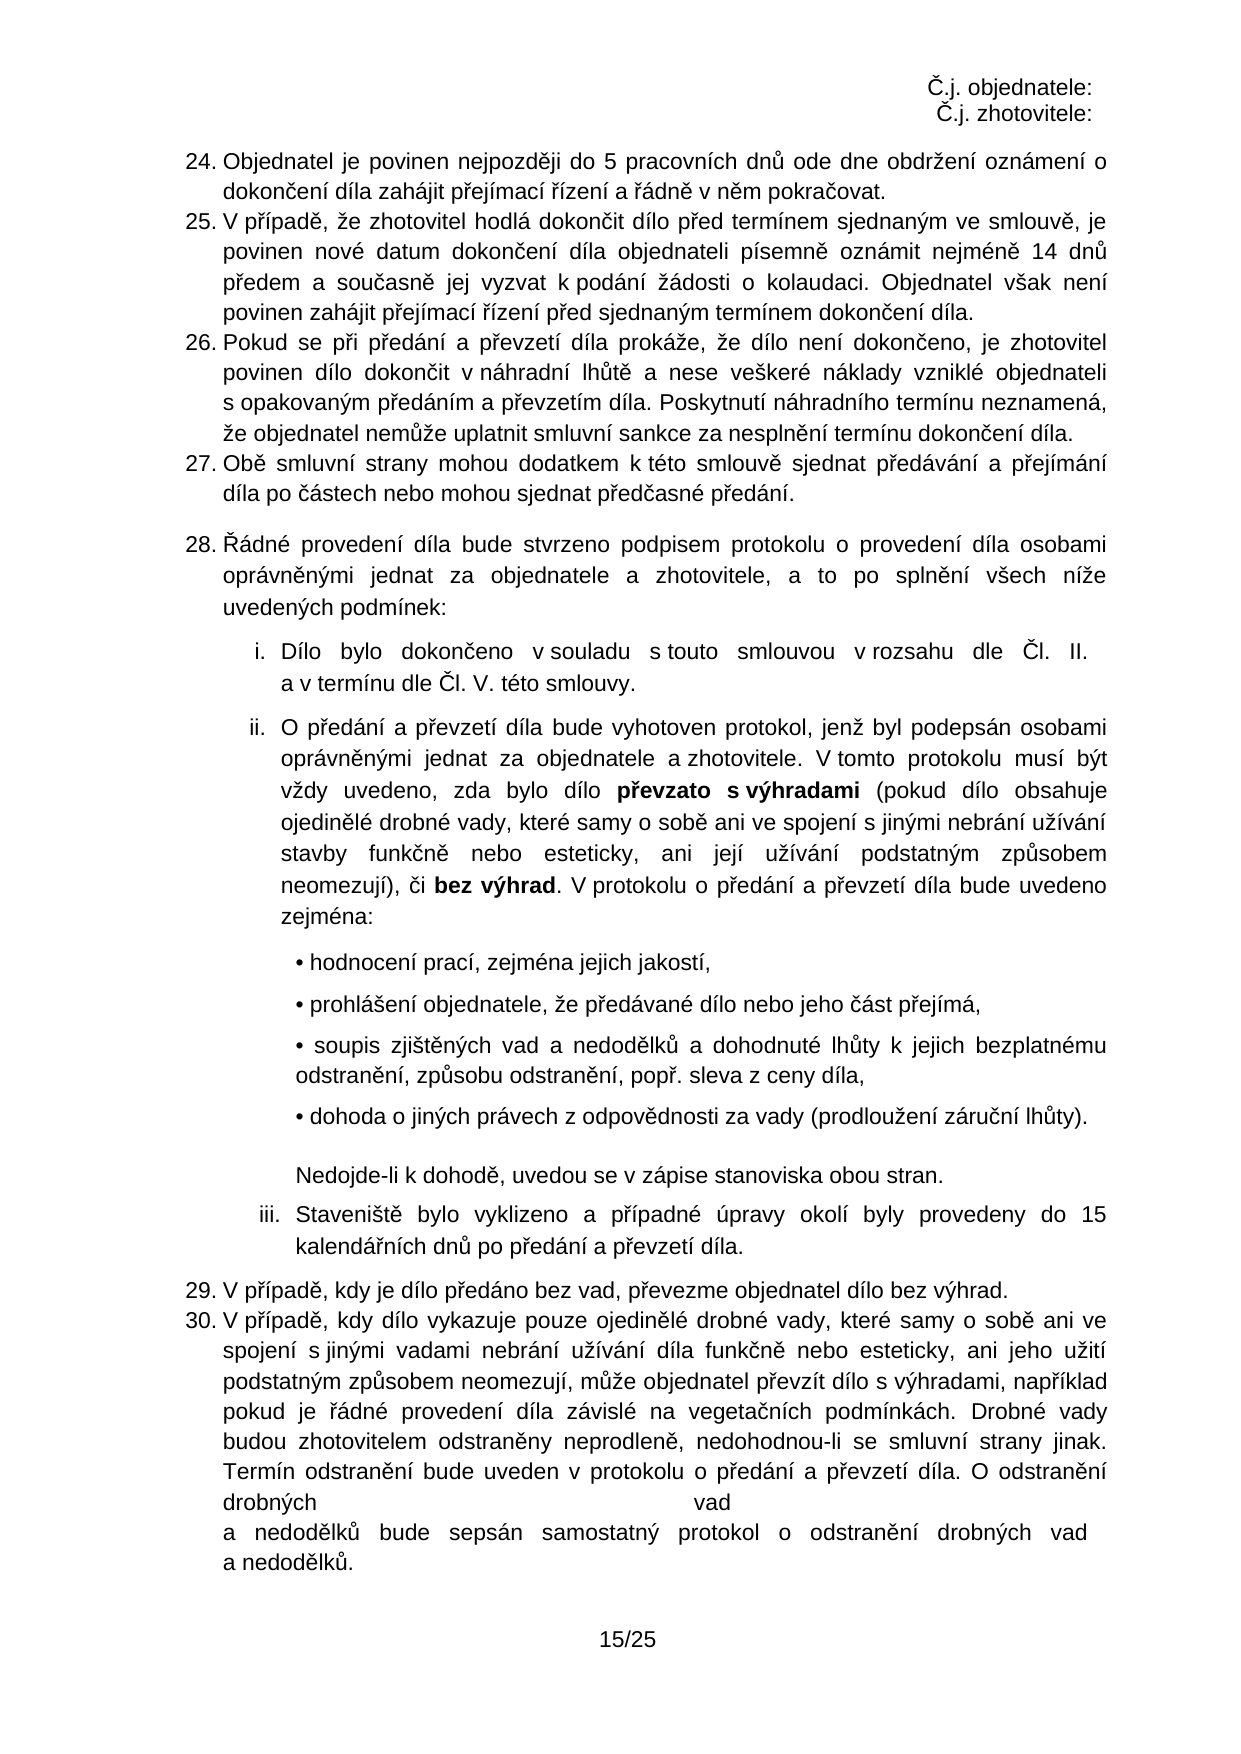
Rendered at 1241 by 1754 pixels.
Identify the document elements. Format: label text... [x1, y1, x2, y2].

text Nedojde-li k dohodě, uvedou se v zápise stanoviska obou stran. [221, 1160, 1107, 1189]
list Objednatel je povinen nejpozději do 5 pracovních dnů ode dne obdržení oznámení o dokončení díla zahájit přejímací řízení a řádně v něm pokračovat. [185, 148, 1107, 204]
list Obě smluvní strany mohou dodatkem k této smlouvě sjednat předávání a přejímání díla po částech nebo mohou sjednat předčasné předání. [185, 450, 1107, 506]
list Řádné provedení díla bude stvrzeno podpisem protokolu o provedení díla osobami oprávněnými jednat za objednatele a zhotovitele, a to po splnění všech níže uvedených podmínek: [185, 531, 1107, 620]
list V případě, kdy je dílo předáno bez vad, převezme objednatel dílo bez výhrad. [185, 1277, 1107, 1303]
list Staveniště bylo vyklizeno a případné úpravy okolí byly provedeny do 15 kalendářních dnů po předání a převzetí díla. [281, 1201, 1107, 1259]
text • hodnocení prací, zejména jejich jakostí, [221, 947, 1107, 976]
text • soupis zjištěných vad a nedodělků a dohodnuté lhůty k jejich bezplatnému odstranění, způsobu odstranění, popř. sleva z ceny díla, [295, 1031, 1107, 1089]
text • prohlášení objednatele, že předávané dílo nebo jeho část přejímá, [221, 989, 1107, 1018]
text • dohoda o jiných právech z odpovědnosti za vady (prodloužení záruční lhůty). [221, 1101, 1107, 1131]
list V případě, kdy dílo vykazuje pouze ojedinělé drobné vady, které samy o sobě ani ve spojení s jinými vadami nebrání užívání díla funkčně nebo esteticky, ani jeho užití podstatným způsobem neomezují, může objednatel převzít dílo s výhradami, například pokud je řádné provedení díla závislé na vegetačních podmínkách. Drobné vady budou zhotovitelem odstraněny neprodleně, nedohodnou-li se smluvní strany jinak. Termín odstranění bude uveden v protokolu o předání a převzetí díla. O odstranění drobných vad a nedodělků bude sepsán samostatný protokol o odstranění drobných vad a nedodělků. [185, 1307, 1107, 1575]
list O předání a převzetí díla bude vyhotoven protokol, jenž byl podepsán osobami oprávněnými jednat za objednatele a zhotovitele. V tomto protokolu musí být vždy uvedeno, zda bylo dílo převzato s výhradami (pokud dílo obsahuje ojedinělé drobné vady, které samy o sobě ani ve spojení s jinými nebrání užívání stavby funkčně nebo esteticky, ani její užívání podstatným způsobem neomezují), či bez výhrad. V protokolu o předání a převzetí díla bude uvedeno zejména: [266, 714, 1107, 929]
list V případě, že zhotovitel hodlá dokončit dílo před termínem sjednaným ve smlouvě, je povinen nové datum dokončení díla objednateli písemně oznámit nejméně 14 dnů předem a současně jej vyzvat k podání žádosti o kolaudaci. Objednatel však není povinen zahájit přejímací řízení před sjednaným termínem dokončení díla. [185, 208, 1107, 325]
list Pokud se při předání a převzetí díla prokáže, že dílo není dokončeno, je zhotovitel povinen dílo dokončit v náhradní lhůtě a nese veškeré náklady vzniklé objednateli s opakovaným předáním a převzetím díla. Poskytnutí náhradního termínu neznamená, že objednatel nemůže uplatnit smluvní sankce za nesplnění termínu dokončení díla. [185, 329, 1107, 446]
list Dílo bylo dokončeno v souladu s touto smlouvou v rozsahu dle Čl. II. a v termínu dle Čl. V. této smlouvy. [266, 638, 1107, 696]
